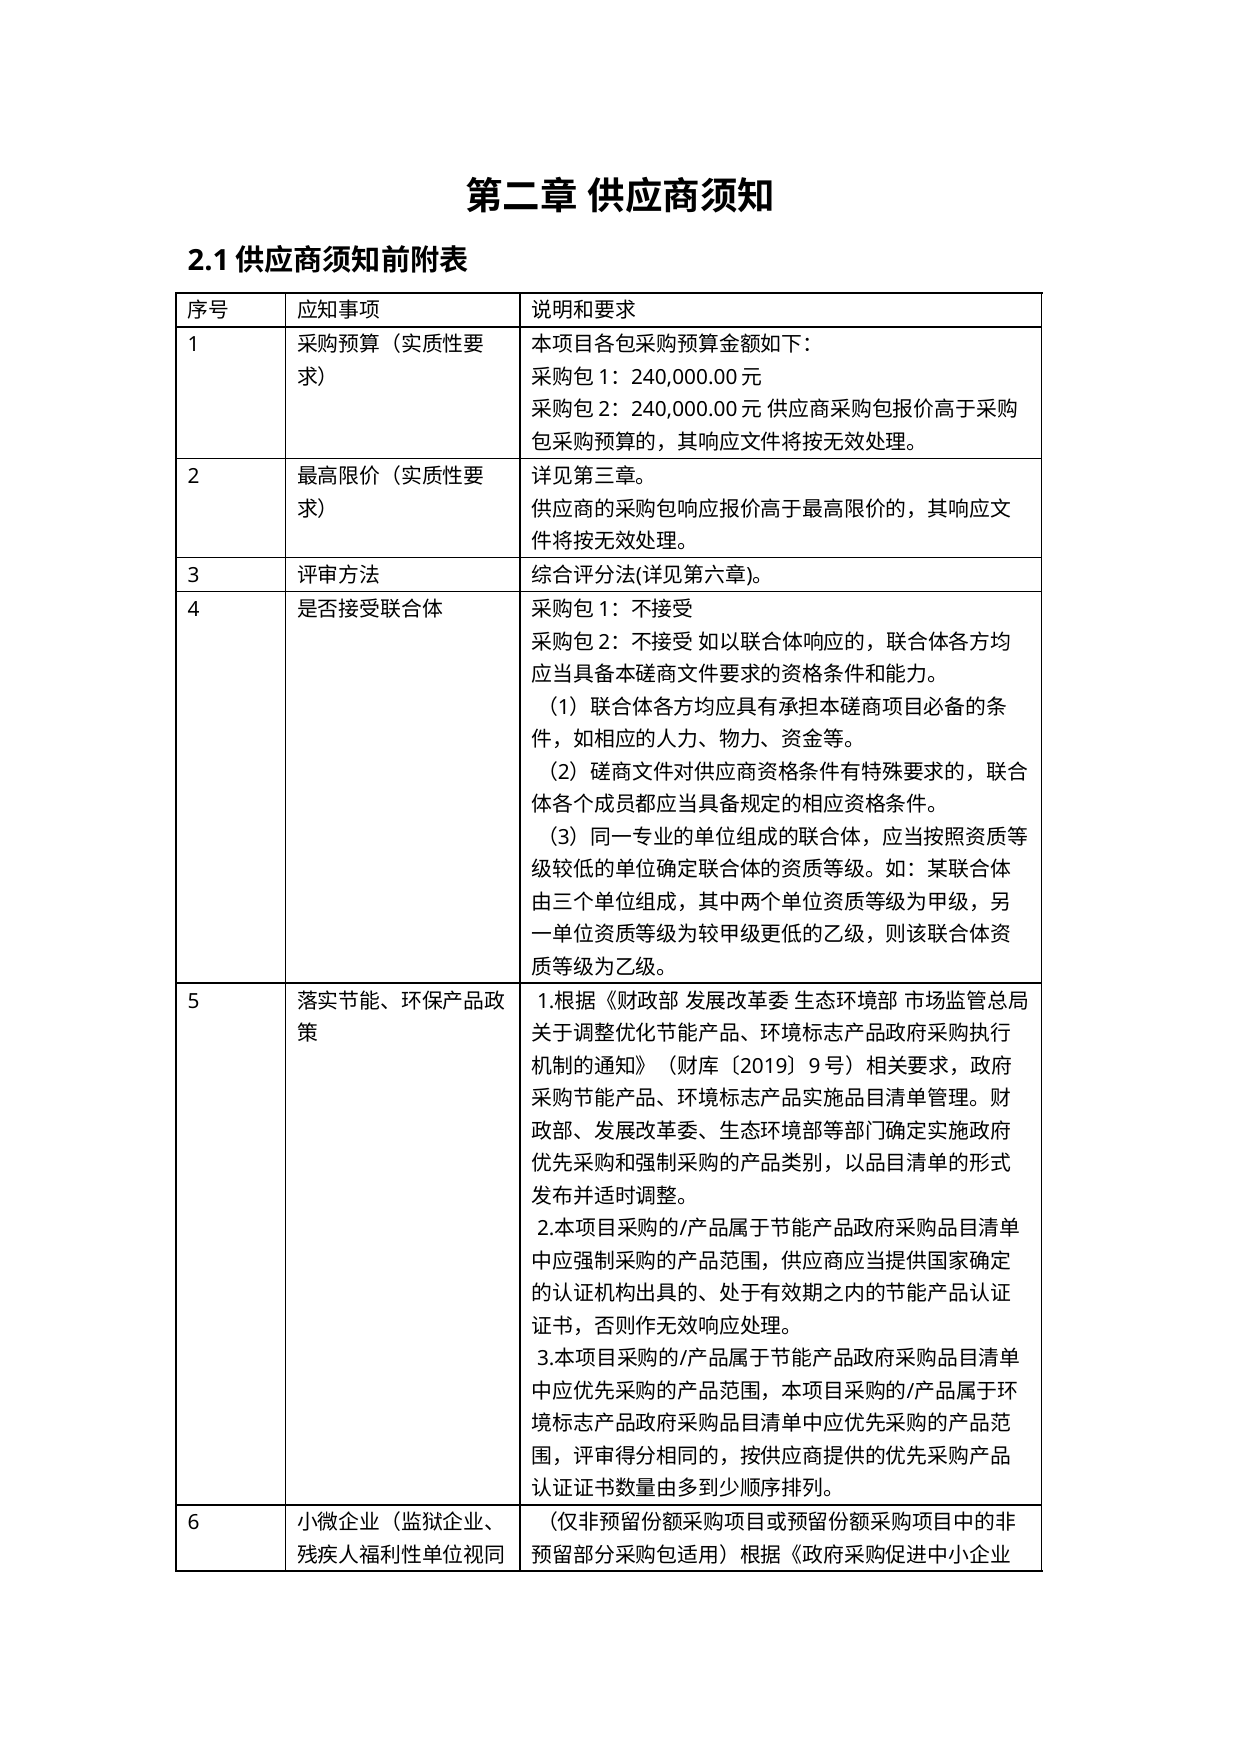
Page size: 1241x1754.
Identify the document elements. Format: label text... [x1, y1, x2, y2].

table_header 序号 [177, 294, 285, 326]
table_cell 是否接受联合体 [286, 592, 519, 982]
table_cell 3 [177, 558, 285, 591]
table_cell 最高限价（实质性要求） [286, 459, 519, 557]
table_header 应知事项 [286, 294, 519, 326]
table_header 说明和要求 [521, 294, 1041, 326]
text 2.1供应商须知前附表 [187, 227, 1053, 292]
table_cell 6 [177, 1506, 285, 1570]
text 第二章 供应商须知 [187, 162, 1053, 227]
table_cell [521, 1506, 1041, 1570]
table_cell 4 [177, 592, 285, 982]
table_cell 综合评分法(详见第六章)。 [521, 558, 1041, 591]
table_cell 5 [177, 984, 285, 1504]
table_cell 本项目各包采购预算金额如下： 采购包1：240,000.00元 采购包2：240,000.00元 供应商采购包报价高于采购包采购预算的，其响应文件将按无效处理。 [521, 328, 1041, 458]
table_cell 采购包1：不接受 采购包2：不接受 如以联合体响应的，联合体各方均应当具备本磋商文件要求的资格条件和能力。 （1）联合体各方均应具有承担本磋商项目必备的条件，如相应的人力、物力、资金等。 （2）磋商文件对供应商资格条件有特殊要求的，联合体各个成员都应当具备规定的相应资格条件。 （3）同一专业的单位组成的联合体，应当按照资质等级较低的单位确定联合体的资质等级。如：某联合体由三个单位组成，其中两个单位资质等级为甲级，另一单位资质等级为较甲级更低的乙级，则该联合体资质等级为乙级。 [521, 592, 1041, 982]
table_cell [286, 1506, 519, 1570]
table_cell 1.根据《财政部 发展改革委 生态环境部 市场监管总局关于调整优化节能产品、环境标志产品政府采购执行机制的通知》（财库〔2019〕9号）相关要求，政府采购节能产品、环境标志产品实施品目清单管理。财政部、发展改革委、生态环境部等部门确定实施政府优先采购和强制采购的产品类别，以品目清单的形式发布并适时调整。 2.本项目采购的/产品属于节能产品政府采购品目清单中应强制采购的产品范围，供应商应当提供国家确定的认证机构出具的、处于有效期之内的节能产品认证证书，否则作无效响应处理。 3.本项目采购的/产品属于节能产品政府采购品目清单中应优先采购的产品范围，本项目采购的/产品属于环境标志产品政府采购品目清单中应优先采购的产品范围，评审得分相同的，按供应商提供的优先采购产品认证证书数量由多到少顺序排列。 [521, 984, 1041, 1504]
table_cell 2 [177, 459, 285, 557]
table_cell 评审方法 [286, 558, 519, 591]
table_cell 详见第三章。 供应商的采购包响应报价高于最高限价的，其响应文件将按无效处理。 [521, 459, 1041, 557]
table_cell 1 [177, 328, 285, 458]
table_cell 落实节能、环保产品政策 [286, 984, 519, 1504]
table_cell 采购预算（实质性要求） [286, 328, 519, 458]
